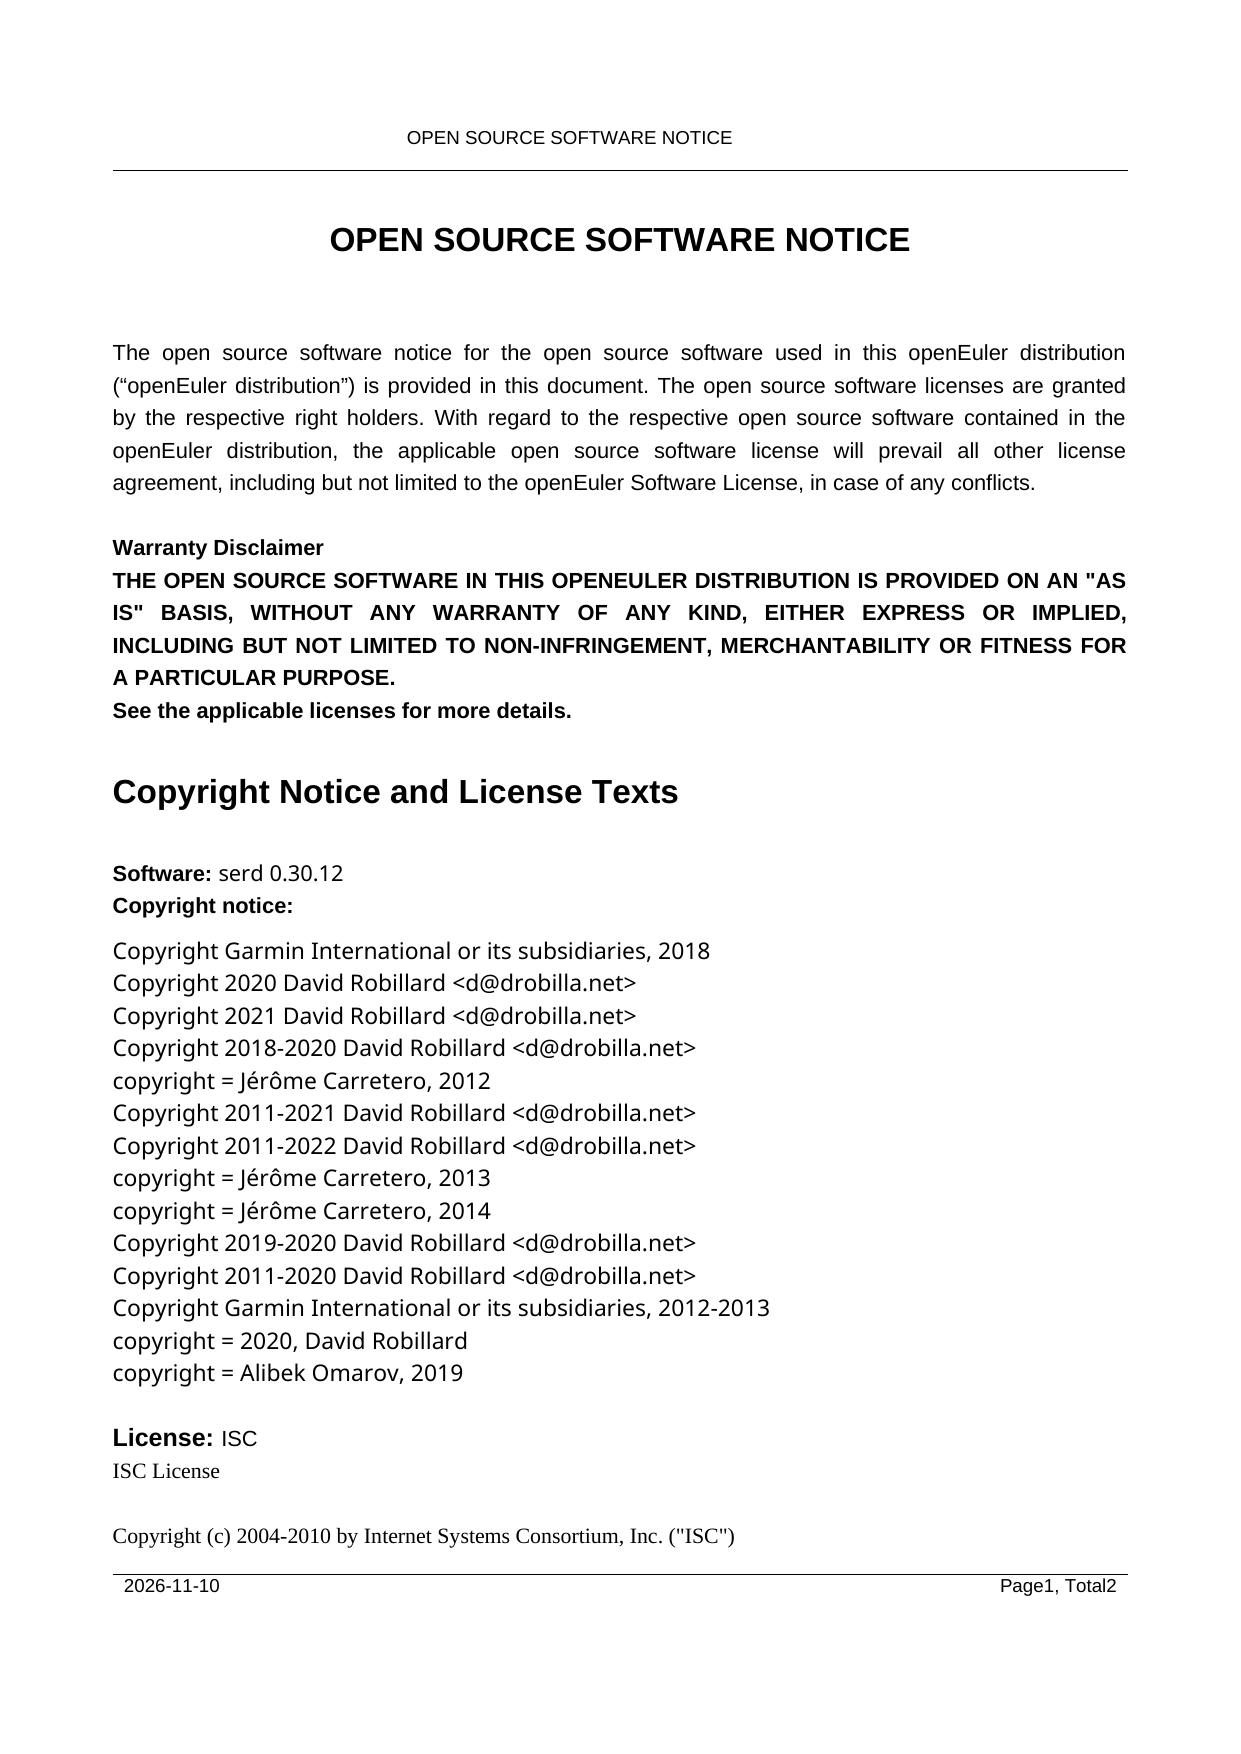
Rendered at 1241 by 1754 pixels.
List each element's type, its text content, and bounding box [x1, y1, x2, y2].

text The open source software notice for the open source software used in this openEuler distribution (“openEuler distribution”) is provided in this document. The open source software licenses are granted by the respective right holders. With regard to the respective open source software contained in the openEuler distribution, the applicable open source software license will prevail all other license agreement, including but not limited to the openEuler Software License, in case of any conflicts. [112, 336, 1128, 499]
text Copyright notice: [112, 889, 1128, 921]
text THE OPEN SOURCE SOFTWARE IN THIS OPENEULER DISTRIBUTION IS PROVIDED ON AN "AS IS" BASIS, WITHOUT ANY WARRANTY OF ANY KIND, EITHER EXPRESS OR IMPLIED, INCLUDING BUT NOT LIMITED TO NON-INFRINGEMENT, MERCHANTABILITY OR FITNESS FOR A PARTICULAR PURPOSE. See the applicable licenses for more details. [112, 564, 1128, 726]
text Copyright Notice and License Texts [112, 759, 1128, 824]
text Warranty Disclaimer [112, 531, 1128, 564]
text Copyright Garmin International or its subsidiaries, 2018 Copyright 2020 David Robillard <d@drobilla.net> Copyright 2021 David Robillard <d@drobilla.net> Copyright 2018-2020 David Robillard <d@drobilla.net> copyright = Jérôme Carretero, 2012 Copyright 2011-2021 David Robillard <d@drobilla.net> Copyright 2011-2022 David Robillard <d@drobilla.net> copyright = Jérôme Carretero, 2013 copyright = Jérôme Carretero, 2014 Copyright 2019-2020 David Robillard <d@drobilla.net> Copyright 2011-2020 David Robillard <d@drobilla.net> Copyright Garmin International or its subsidiaries, 2012-2013 copyright = 2020, David Robillard copyright = Alibek Omarov, 2019 [112, 934, 1128, 1421]
text License: ISC [112, 1421, 1128, 1454]
text OPEN SOURCE SOFTWARE NOTICE [112, 206, 1128, 271]
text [112, 1454, 1128, 1551]
title Software: serd 0.30.12 [112, 856, 1128, 889]
